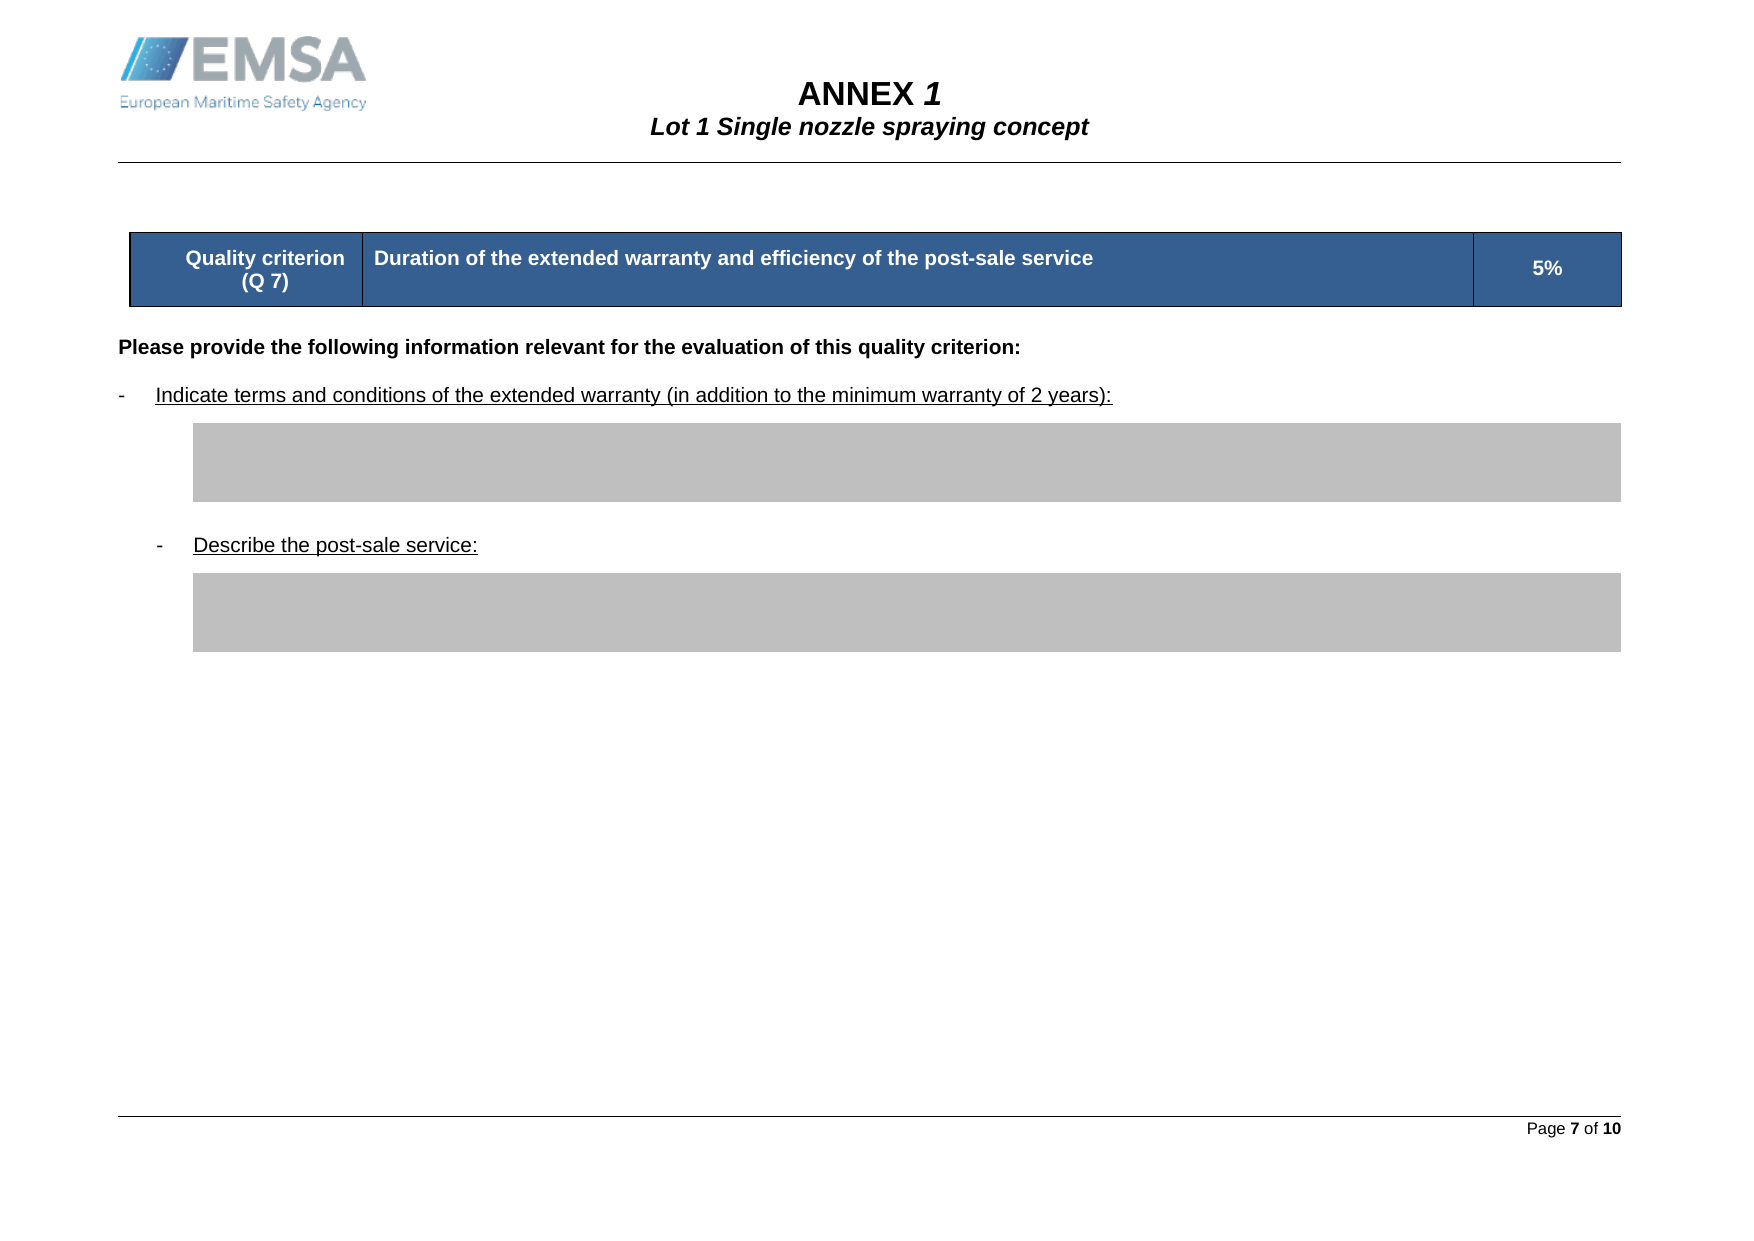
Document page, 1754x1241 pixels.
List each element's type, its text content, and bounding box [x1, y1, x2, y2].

picture [120, 36, 367, 111]
text Please provide the following information relevant for the evaluation of this quality criterion: [118, 212, 1621, 359]
list Indicate terms and conditions of the extended warranty (in addition to the minimum warranty of 2 years): [118, 383, 1621, 407]
table_header 5% [1474, 233, 1621, 306]
table_header Duration of the extended warranty and efficiency of the post-sale service [363, 233, 1473, 306]
table_header Quality criterion (Q 7) [131, 233, 362, 306]
list Describe the post-sale service: [156, 533, 1621, 557]
